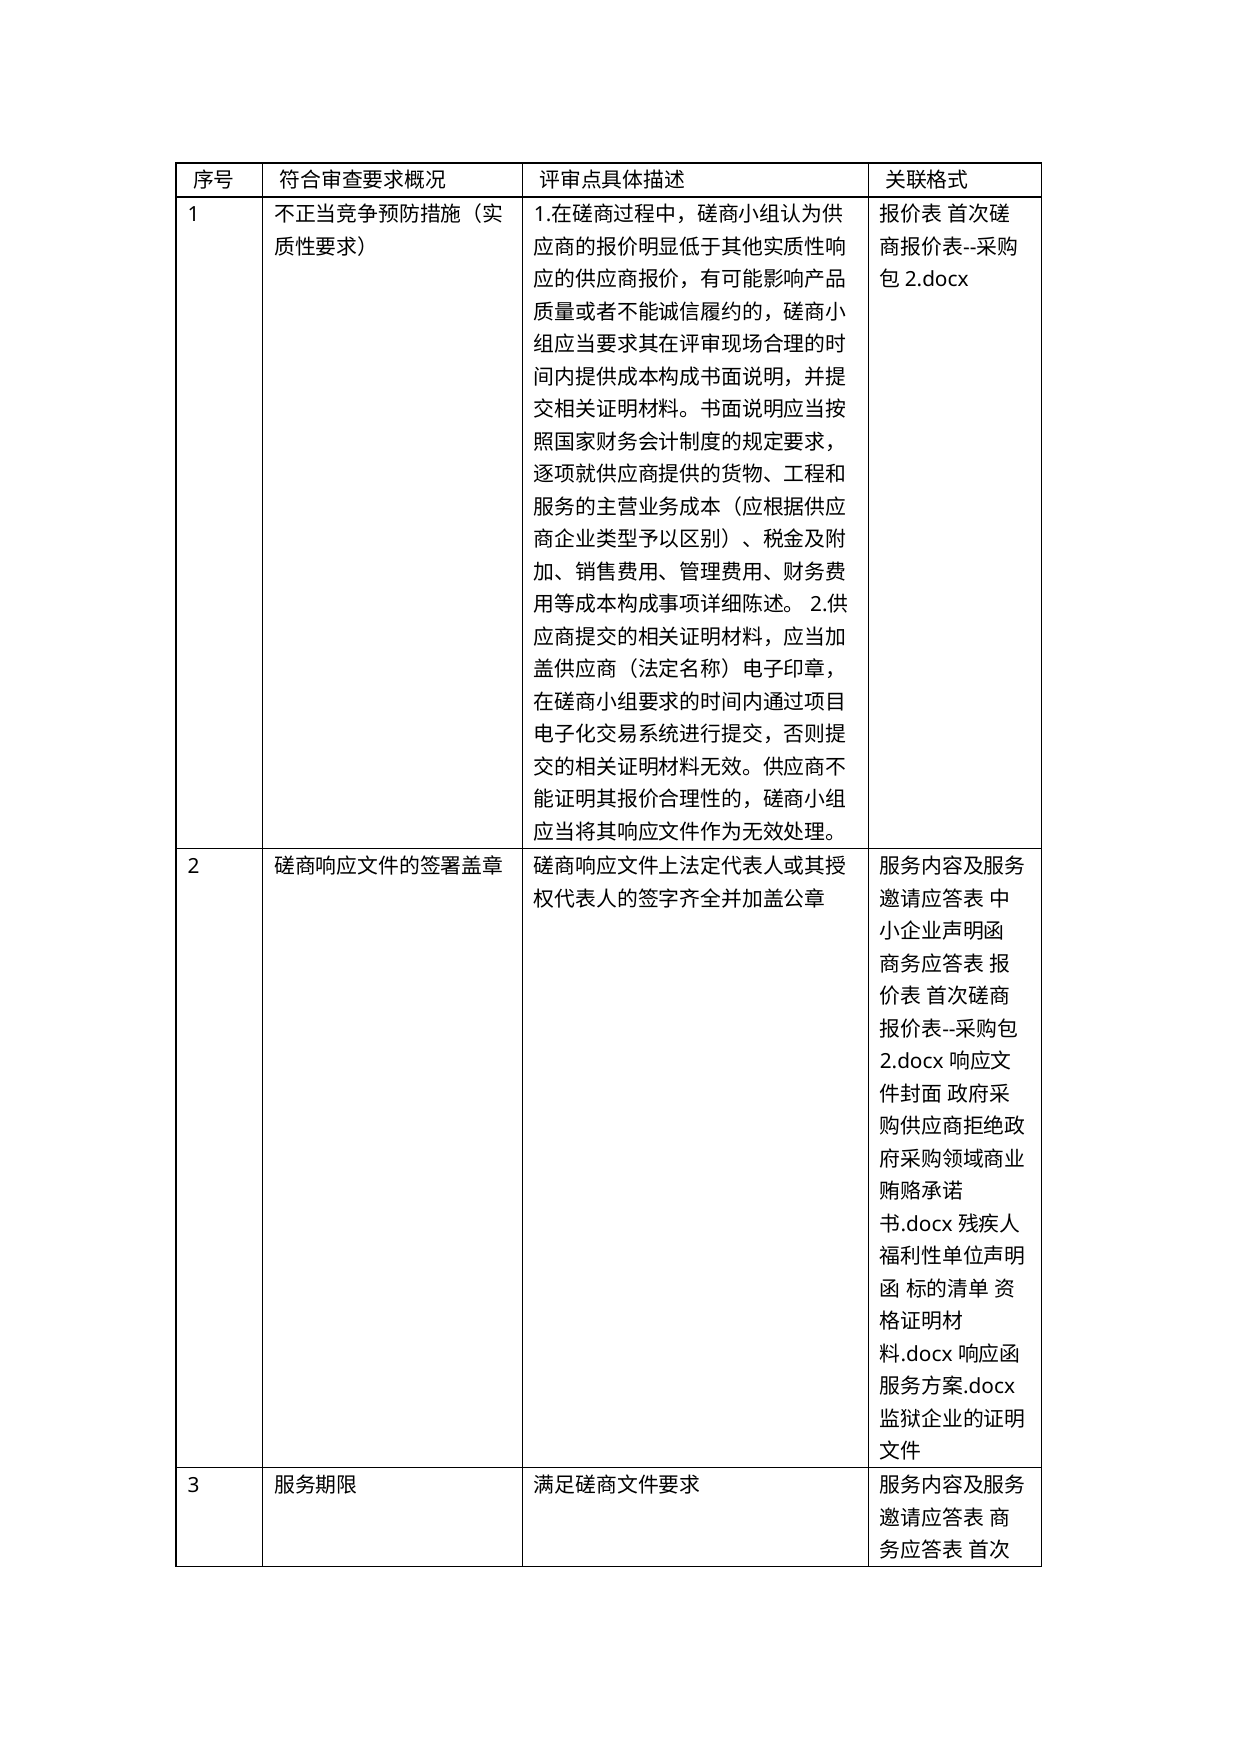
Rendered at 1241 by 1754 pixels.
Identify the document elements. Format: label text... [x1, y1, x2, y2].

table_cell 1 [177, 198, 262, 848]
table_cell 满足磋商文件要求 [523, 1468, 868, 1566]
table_cell 磋商响应文件的签署盖章 [263, 849, 522, 1467]
table_cell 报价表 首次磋商报价表--采购包2.docx [869, 198, 1041, 848]
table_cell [869, 1468, 1041, 1566]
table_cell 2 [177, 849, 262, 1467]
table_cell 1.在磋商过程中，磋商小组认为供应商的报价明显低于其他实质性响应的供应商报价，有可能影响产品质量或者不能诚信履约的，磋商小组应当要求其在评审现场合理的时间内提供成本构成书面说明，并提交相关证明材料。书面说明应当按照国家财务会计制度的规定要求，逐项就供应商提供的货物、工程和服务的主营业务成本（应根据供应商企业类型予以区别）、税金及附加、销售费用、管理费用、财务费用等成本构成事项详细陈述。 2.供应商提交的相关证明材料，应当加盖供应商（法定名称）电子印章，在磋商小组要求的时间内通过项目电子化交易系统进行提交，否则提交的相关证明材料无效。供应商不能证明其报价合理性的，磋商小组应当将其响应文件作为无效处理。 [523, 198, 868, 848]
table_header 评审点具体描述 [523, 164, 868, 196]
table_cell 磋商响应文件上法定代表人或其授权代表人的签字齐全并加盖公章 [523, 849, 868, 1467]
table_cell 不正当竞争预防措施（实质性要求） [263, 198, 522, 848]
table_header 关联格式 [869, 164, 1041, 196]
table_header 符合审查要求概况 [263, 164, 522, 196]
table_cell 3 [177, 1468, 262, 1566]
table_cell 服务内容及服务邀请应答表 中小企业声明函 商务应答表 报价表 首次磋商报价表--采购包2.docx 响应文件封面 政府采购供应商拒绝政府采购领域商业贿赂承诺书.docx 残疾人福利性单位声明函 标的清单 资格证明材料.docx 响应函 服务方案.docx 监狱企业的证明文件 [869, 849, 1041, 1467]
table_header 序号 [177, 164, 262, 196]
table_cell 服务期限 [263, 1468, 522, 1566]
